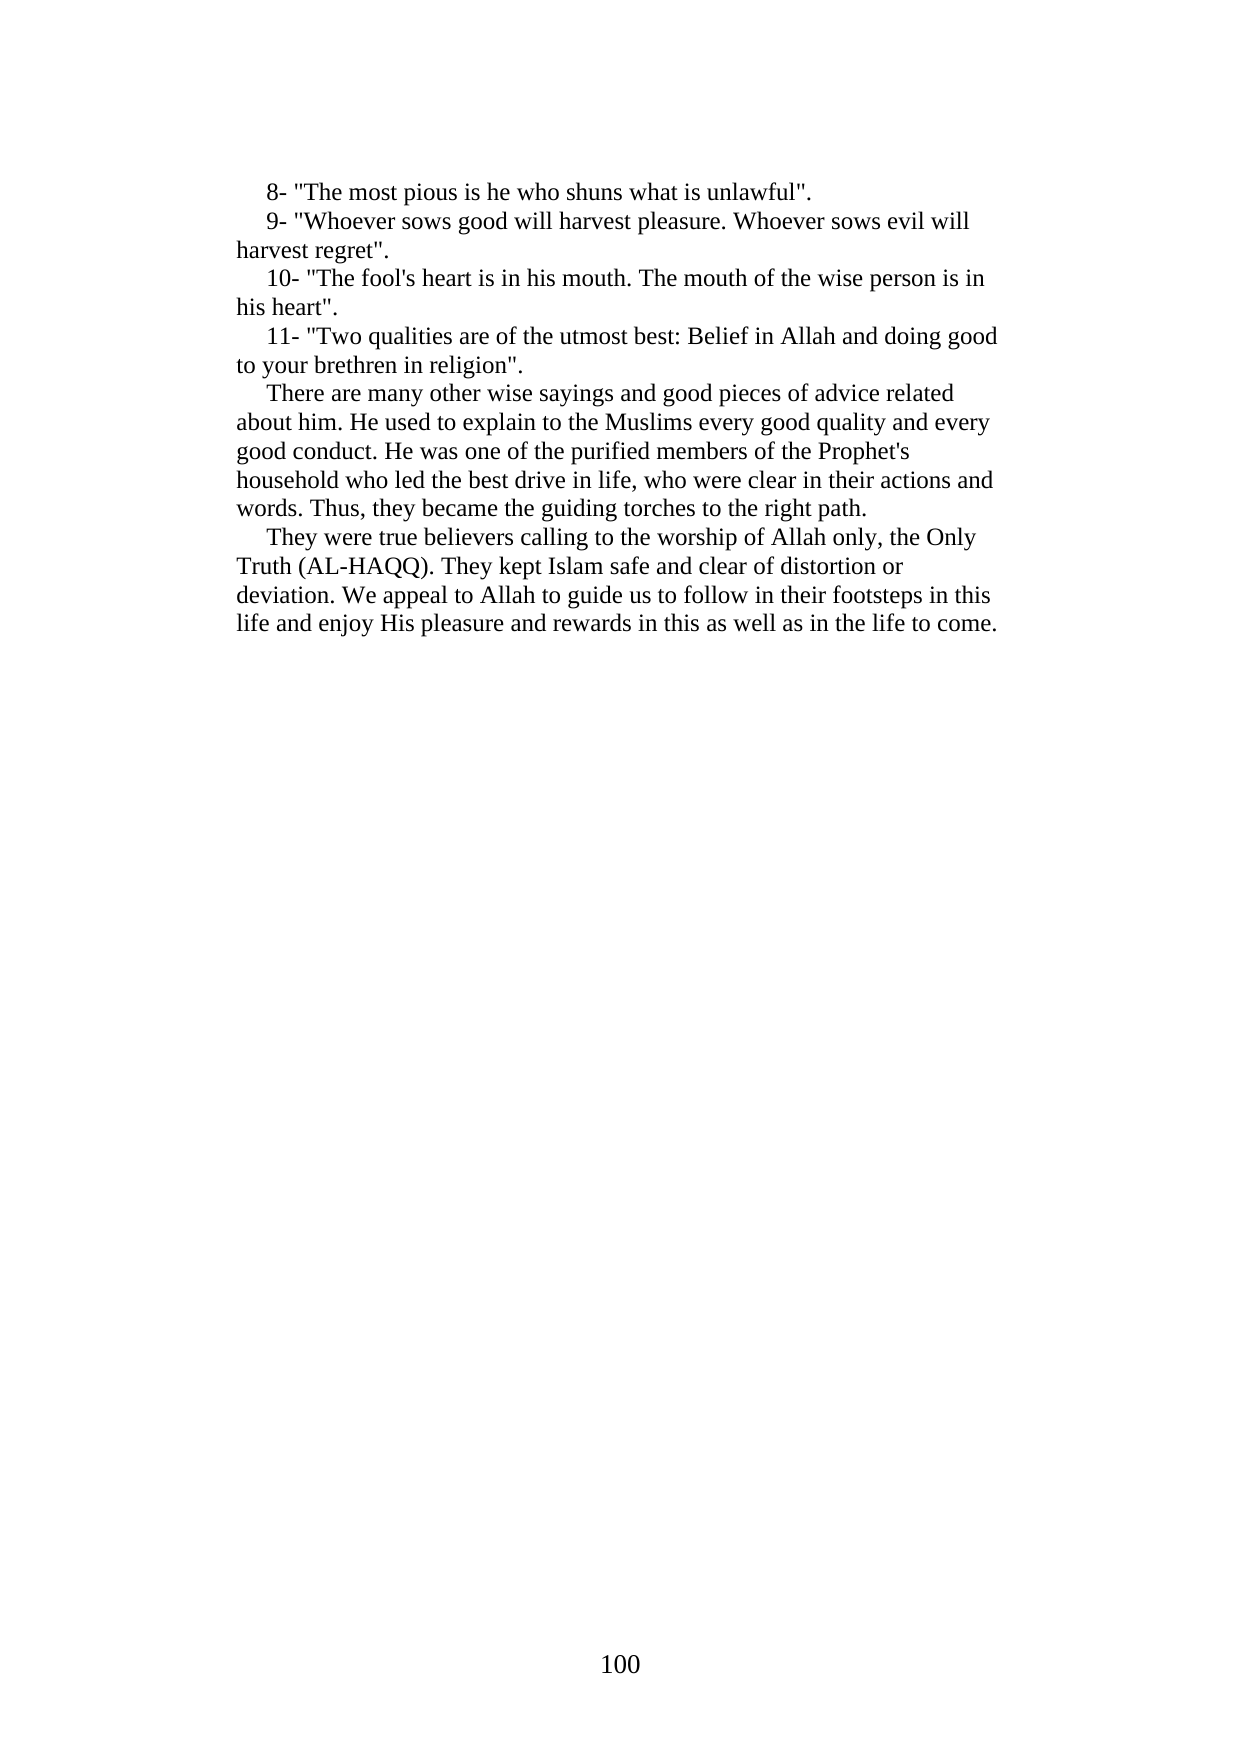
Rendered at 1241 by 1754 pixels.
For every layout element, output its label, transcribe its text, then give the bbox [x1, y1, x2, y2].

text 8- "The most pious is he who shuns what is unlawful". [236, 177, 1004, 206]
text 9- "Whoever sows good will harvest pleasure. Whoever sows evil will harvest regret". [236, 206, 1004, 263]
text 11- "Two qualities are of the utmost best: Belief in Allah and doing good to your brethren in religion". [236, 321, 1004, 378]
text 10- "The fool's heart is in his mouth. The mouth of the wise person is in his heart". [236, 263, 1004, 321]
text There are many other wise sayings and good pieces of advice related about him. He used to explain to the Muslims every good quality and every good conduct. He was one of the purified members of the Prophet's household who led the best drive in life, who were clear in their actions and words. Thus, they became the guiding torches to the right path. [236, 378, 1004, 522]
text They were true believers calling to the worship of Allah only, the Only Truth (AL-HAQQ). They kept Islam safe and clear of distortion or deviation. We appeal to Allah to guide us to follow in their footsteps in this life and enjoy His pleasure and rewards in this as well as in the life to come. [236, 522, 1004, 637]
